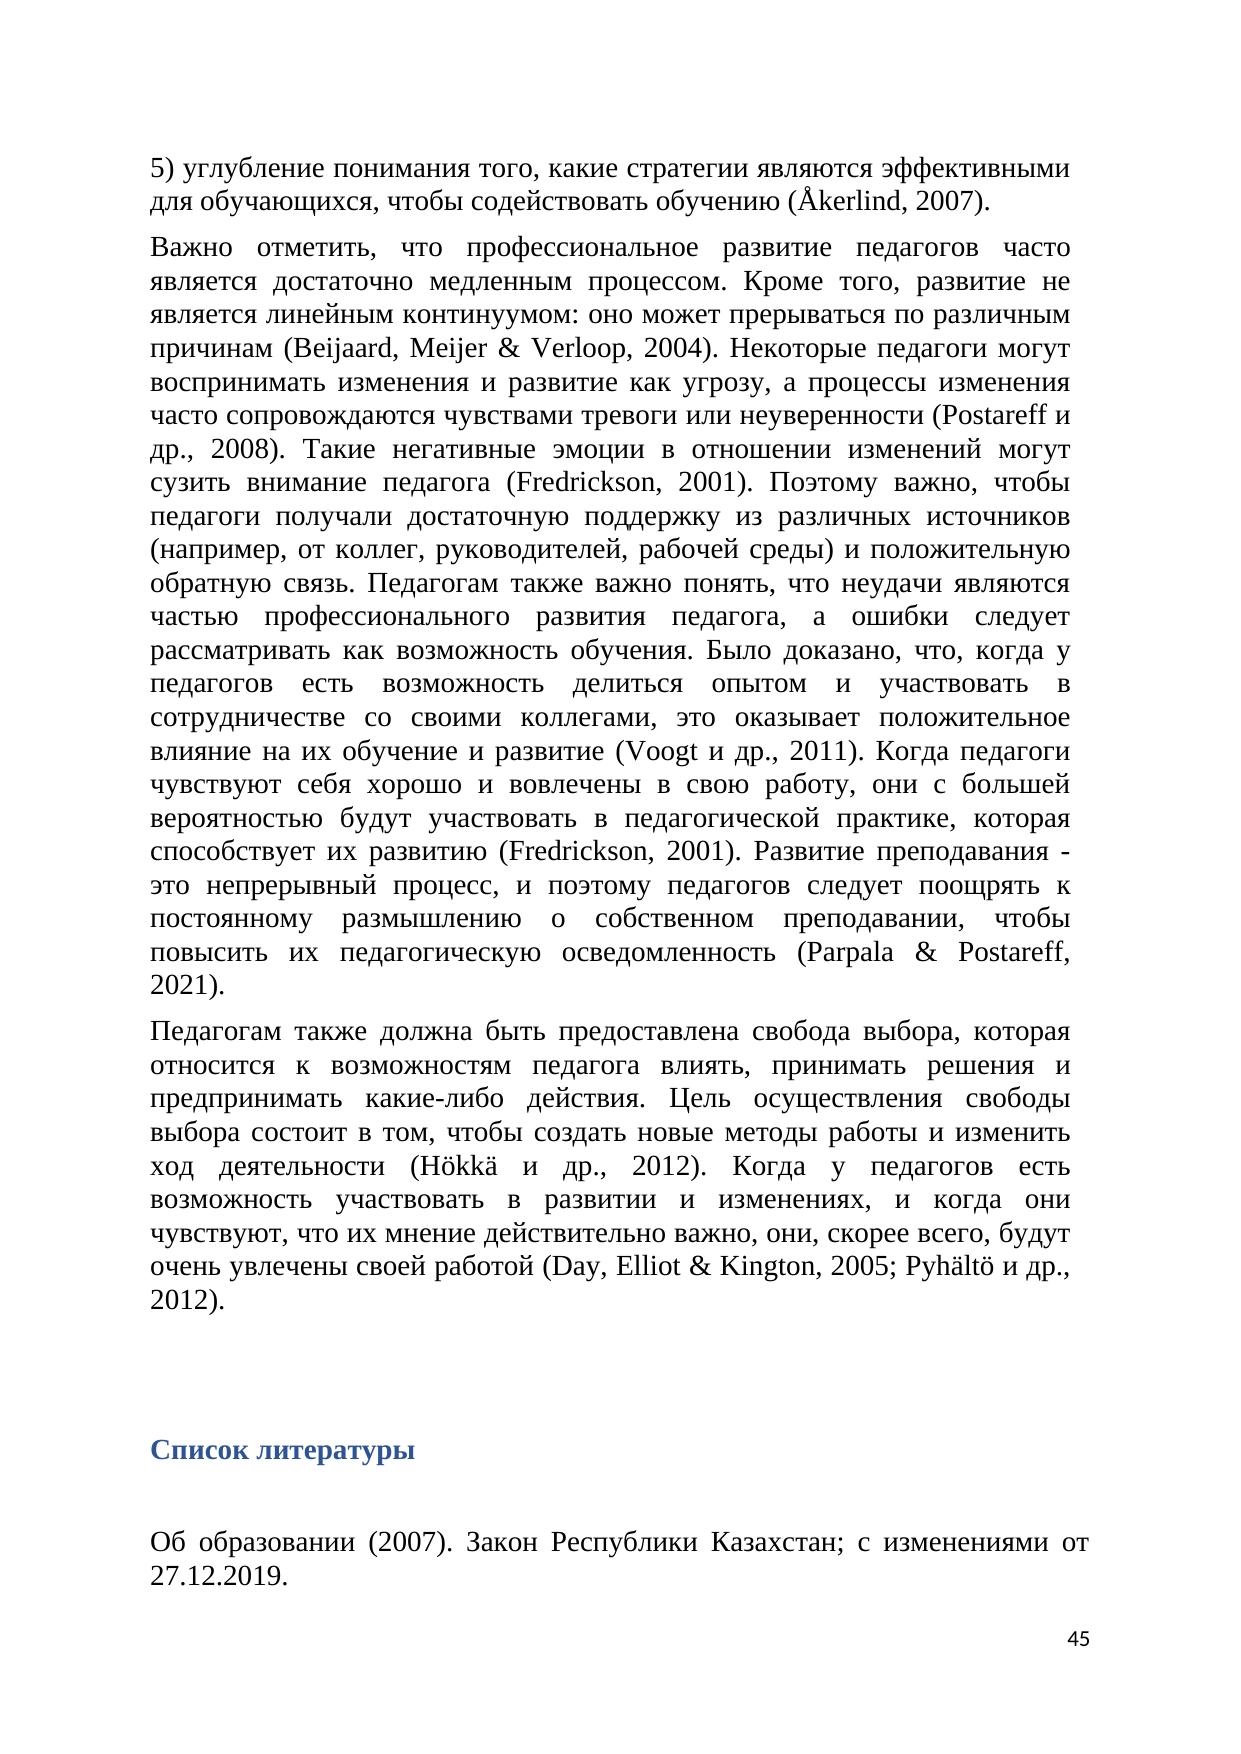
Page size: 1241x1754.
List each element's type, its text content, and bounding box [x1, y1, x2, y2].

text Важно отметить, что профессиональное развитие педагогов часто является достаточно медленным процессом. Кроме того, развитие не является линейным континуумом: оно может прерываться по различным причинам (Beijaard, Meijer & Verloop, 2004). Некоторые педагоги могут воспринимать изменения и развитие как угрозу, а процессы изменения часто сопровождаются чувствами тревоги или неуверенности (Postareff и др., 2008). Такие негативные эмоции в отношении изменений могут сузить внимание педагога (Fredrickson, 2001). Поэтому важно, чтобы педагоги получали достаточную поддержку из различных источников (например, от коллег, руководителей, рабочей среды) и положительную обратную связь. Педагогам также важно понять, что неудачи являются частью профессионального развития педагога, а ошибки следует рассматривать как возможность обучения. Было доказано, что, когда у педагогов есть возможность делиться опытом и участвовать в сотрудничестве со своими коллегами, это оказывает положительное влияние на их обучение и развитие (Voogt и др., 2011). Когда педагоги чувствуют себя хорошо и вовлечены в свою работу, они с большей вероятностью будут участвовать в педагогической практике, которая способствует их развитию (Fredrickson, 2001). Развитие преподавания - это непрерывный процесс, и поэтому педагогов следует поощрять к постоянному размышлению о собственном преподавании, чтобы повысить их педагогическую осведомленность (Parpala & Postareff, 2021). [150, 229, 1071, 1001]
text Об образовании (2007). Закон Республики Казахстан; с изменениями от 27.12.2019. [150, 1524, 1090, 1592]
subtitle Список литературы [150, 1432, 1090, 1466]
text Педагогам также должна быть предоставлена свобода выбора, которая относится к возможностям педагога влиять, принимать решения и предпринимать какие-либо действия. Цель осуществления свободы выбора состоит в том, чтобы создать новые методы работы и изменить ход деятельности (Hökkä и др., 2012). Когда у педагогов есть возможность участвовать в развитии и изменениях, и когда они чувствуют, что их мнение действительно важно, они, скорее всего, будут очень увлечены своей работой (Day, Elliot & Kington, 2005; Pyhältö и др., 2012). [150, 1013, 1071, 1315]
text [150, 150, 1071, 217]
